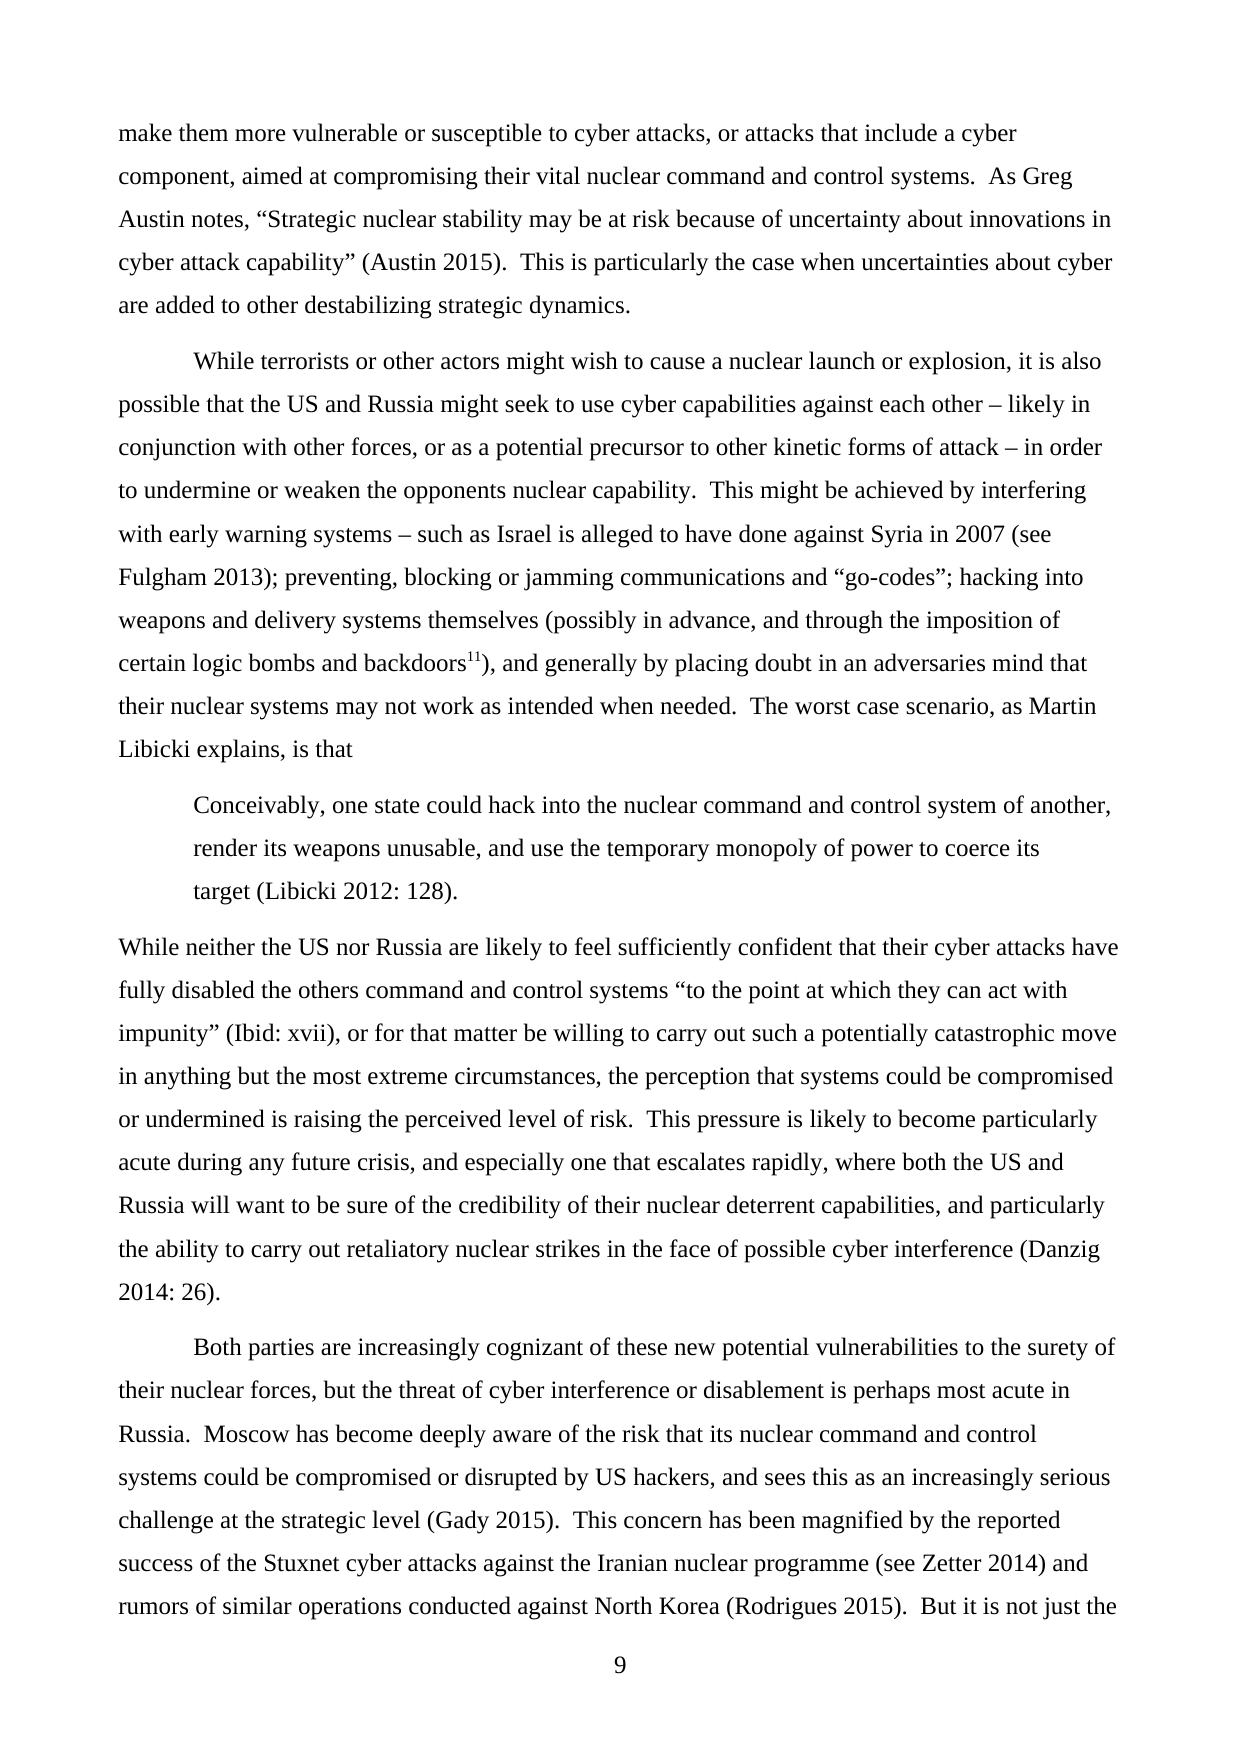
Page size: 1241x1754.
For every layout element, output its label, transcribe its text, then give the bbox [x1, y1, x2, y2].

text While neither the US nor Russia are likely to feel sufficiently confident that their cyber attacks have fully disabled the others command and control systems “to the point at which they can act with impunity” (Ibid: xvii), or for that matter be willing to carry out such a potentially catastrophic move in anything but the most extreme circumstances, the perception that systems could be compromised or undermined is raising the perceived level of risk. This pressure is likely to become particularly acute during any future crisis, and especially one that escalates rapidly, where both the US and Russia will want to be sure of the credibility of their nuclear deterrent capabilities, and particularly the ability to carry out retaliatory nuclear strikes in the face of possible cyber interference (Danzig 2014: 26). [118, 932, 1122, 1306]
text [118, 1332, 1122, 1620]
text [118, 118, 1122, 319]
text While terrorists or other actors might wish to cause a nuclear launch or explosion, it is also possible that the US and Russia might seek to use cyber capabilities against each other – likely in conjunction with other forces, or as a potential precursor to other kinetic forms of attack – in order to undermine or weaken the opponents nuclear capability. This might be achieved by interfering with early warning systems – such as Israel is alleged to have done against Syria in 2007 (see Fulgham 2013); preventing, blocking or jamming communications and “go-codes”; hacking into weapons and delivery systems themselves (possibly in advance, and through the imposition of certain logic bombs and backdoors), and generally by placing doubt in an adversaries mind that their nuclear systems may not work as intended when needed. The worst case scenario, as Martin Libicki explains, is that [118, 346, 1122, 763]
text Conceivably, one state could hack into the nuclear command and control system of another, render its weapons unusable, and use the temporary monopoly of power to coerce its target (Libicki 2012: 128). [118, 790, 1122, 905]
